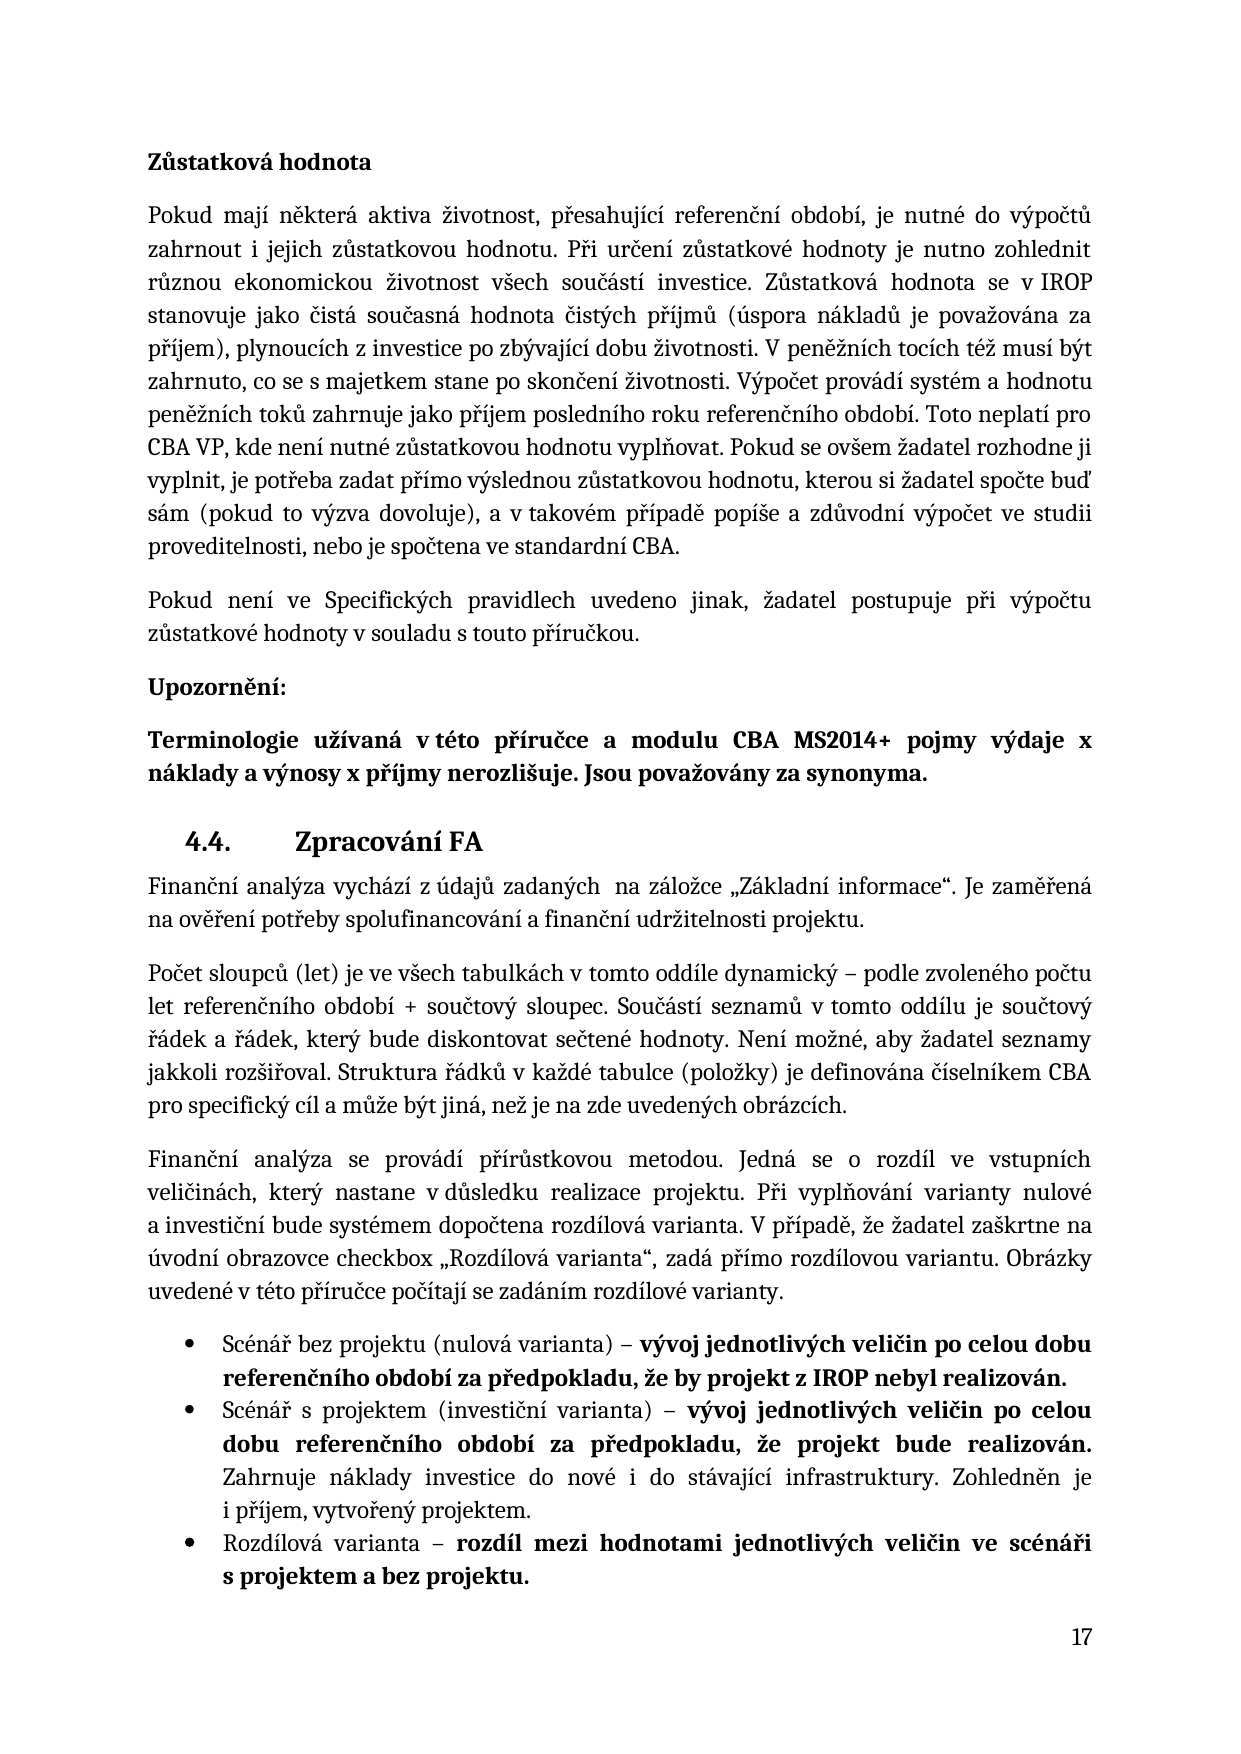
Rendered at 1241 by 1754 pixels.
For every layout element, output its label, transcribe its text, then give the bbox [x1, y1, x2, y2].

text Zůstatková hodnota [148, 148, 1093, 176]
text Terminologie užívaná v této příručce a modulu CBA MS2014+ pojmy výdaje x náklady a výnosy x příjmy nerozlišuje. Jsou považovány za synonyma. [148, 726, 1093, 788]
list Rozdílová varianta – rozdíl mezi hodnotami jednotlivých veličin ve scénáři s projektem a bez projektu. [185, 1528, 1093, 1590]
text Počet sloupců (let) je ve všech tabulkách v tomto oddíle dynamický – podle zvoleného počtu let referenčního období + součtový sloupec. Součástí seznamů v tomto oddílu je součtový řádek a řádek, který bude diskontovat sečtené hodnoty. Není možné, aby žadatel seznamy jakkoli rozšiřoval. Struktura řádků v každé tabulce (položky) je definována číselníkem CBA pro specifický cíl a může být jiná, než je na zde uvedených obrázcích. [148, 958, 1093, 1119]
list Scénář s projektem (investiční varianta) – vývoj jednotlivých veličin po celou dobu referenčního období za předpokladu, že projekt bude realizován. Zahrnuje náklady investice do nové i do stávající infrastruktury. Zohledněn je i příjem, vytvořený projektem. [185, 1396, 1093, 1524]
list Scénář bez projektu (nulová varianta) – vývoj jednotlivých veličin po celou dobu referenčního období za předpokladu, že by projekt z IROP nebyl realizován. [185, 1330, 1093, 1392]
text Finanční analýza se provádí přírůstkovou metodou. Jedná se o rozdíl ve vstupních veličinách, který nastane v důsledku realizace projektu. Při vyplňování varianty nulové a investiční bude systémem dopočtena rozdílová varianta. V případě, že žadatel zaškrtne na úvodní obrazovce checkbox „Rozdílová varianta“, zadá přímo rozdílovou variantu. Obrázky uvedené v této příručce počítají se zadáním rozdílové varianty. [148, 1144, 1093, 1305]
text Pokud mají některá aktiva životnost, přesahující referenční období, je nutné do výpočtů zahrnout i jejich zůstatkovou hodnotu. Při určení zůstatkové hodnoty je nutno zohlednit různou ekonomickou životnost všech součástí investice. Zůstatková hodnota se v IROP stanovuje jako čistá současná hodnota čistých příjmů (úspora nákladů je považována za příjem), plynoucích z investice po zbývající dobu životnosti. V peněžních tocích též musí být zahrnuto, co se s majetkem stane po skončení životnosti. Výpočet provádí systém a hodnotu peněžních toků zahrnuje jako příjem posledního roku referenčního období. Toto neplatí pro CBA VP, kde není nutné zůstatkovou hodnotu vyplňovat. Pokud se ovšem žadatel rozhodne ji vyplnit, je potřeba zadat přímo výslednou zůstatkovou hodnotu, kterou si žadatel spočte buď sám (pokud to výzva dovoluje), a v takovém případě popíše a zdůvodní výpočet ve studii proveditelnosti, nebo je spočtena ve standardní CBA. [148, 201, 1093, 560]
text Finanční analýza vychází z údajů zadaných na záložce „Základní informace“. Je zaměřená na ověření potřeby spolufinancování a finanční udržitelnosti projektu. [148, 872, 1093, 933]
text Upozornění: [148, 672, 1093, 701]
text Pokud není ve Specifických pravidlech uvedeno jinak, žadatel postupuje při výpočtu zůstatkové hodnoty v souladu s touto příručkou. [148, 586, 1093, 647]
subtitle Zpracování FA [185, 826, 1093, 859]
